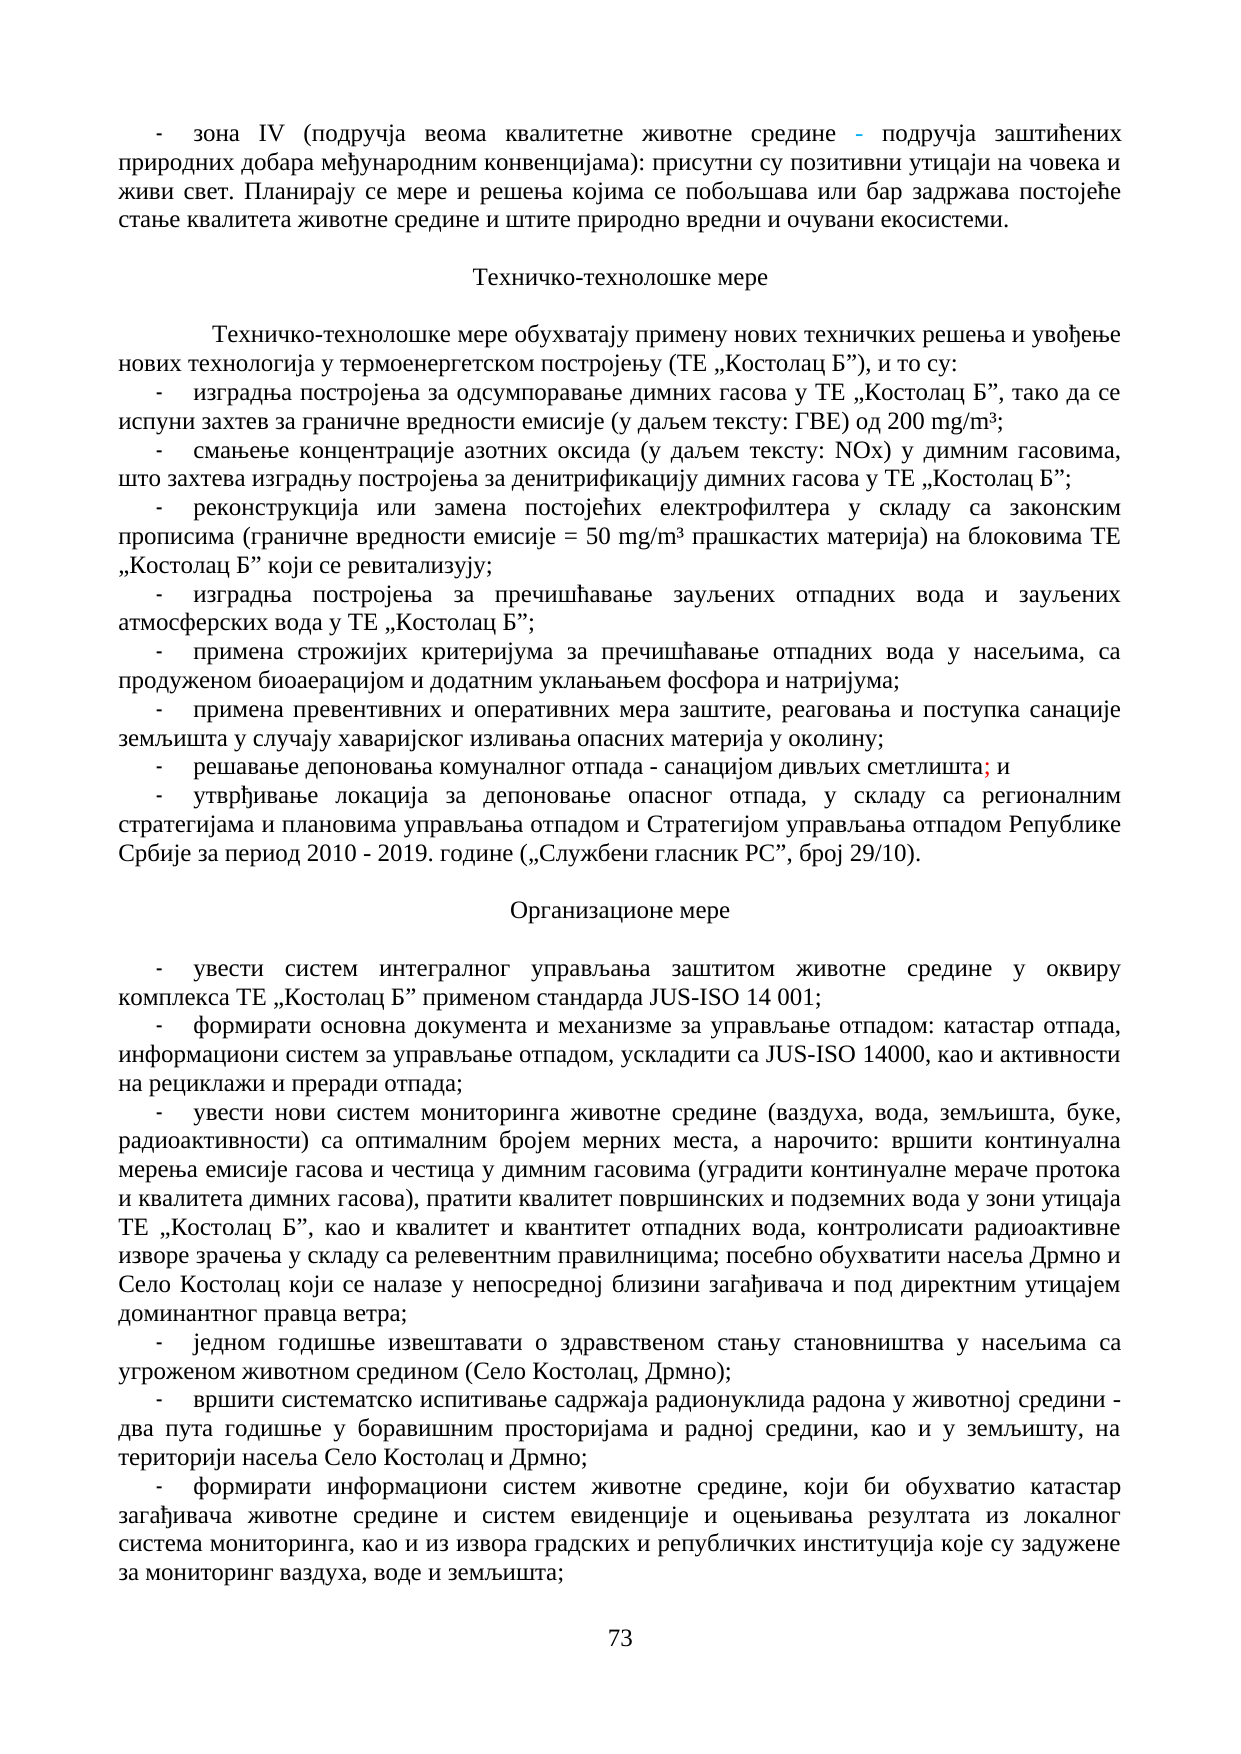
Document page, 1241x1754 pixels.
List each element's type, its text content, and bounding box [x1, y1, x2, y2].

list једном годишње извештавати о здравственом стању становништва у насељима са угроженом животном средином (Село Костолац, Дрмно); [118, 1327, 1122, 1384]
list зона IV (подручја веома квалитетне животне средине - подручја заштићених природних добара међународним конвенцијама): присутни су позитивни утицаји на човека и живи свет. Планирају се мере и решења којима се побољшава или бар задржава постојеће стање квалитета животне средине и штите природно вредни и очувани екосистеми. [118, 118, 1122, 233]
list изградња постројења за одсумпоравање димних гасова у ТЕ „Костолац Б”, тако да се испуни захтев за граничне вредности емисије (у даљем тексту: ГВЕ) од 200 mg/m³; [118, 377, 1122, 434]
list смањење концентрације азотних оксида (у даљем тексту: NОx) у димним гасовима, што захтева изградњу постројења за денитрификацију димних гасова у ТЕ „Костолац Б”; [118, 434, 1122, 492]
list увести нови систем мониторинга животне средине (ваздуха, вода, земљишта, буке, радиоактивности) са оптималним бројем мерних места, а нарочито: вршити континуална мерења емисије гасова и честица у димним гасовима (уградити континуалне мераче протока и квалитета димних гасова), пратити квалитет површинских и подземних вода у зони утицаја ТЕ „Костолац Б”, као и квалитет и квантитет отпадних вода, контролисати радиоактивне изворе зрачења у складу са релевентним правилницима; посебно обухватити насеља Дрмно и Село Костолац који се налазе у непосредној близини загађивача и под директним утицајем доминантног правца ветра; [118, 1097, 1122, 1327]
list реконструкција или замена постојећих електрофилтера у складу са законским прописима (граничне вредности емисије = 50 mg/m³ прашкастих материја) на блоковима ТЕ „Костолац Б” који се ревитализују; [118, 492, 1122, 578]
list решавање депоновања комуналног отпада - санацијом дивљих сметлишта; и [118, 751, 1122, 780]
list примена превентивних и оперативних мера заштите, реаговања и поступка санације земљишта у случају хаваријског изливања опасних материја у околину; [118, 694, 1122, 751]
text Техничко-технолошке мере [118, 262, 1122, 291]
list формирати информациони систем животне средине, који би обухватио катастар загађивача животне средине и систем евиденције и оцењивања резултата из локалног система мониторинга, као и из извора градских и републичких институција које су задужене за мониторинг ваздуха, воде и земљишта; [118, 1471, 1122, 1586]
list увести систем интегралног управљања заштитом животне средине у оквиру комплекса ТЕ „Костолац Б” применом стандарда JUS-ISO 14 001; [118, 953, 1122, 1010]
list изградња постројења за пречишћавање зауљених отпадних вода и зауљених атмосферских вода у ТЕ „Костолац Б”; [118, 578, 1122, 636]
text Техничко-технолошке мере обухватају примену нових техничких решења и увођење нових технологија у термоенергетском постројењу (ТЕ „Костолац Б”), и то су: [118, 319, 1122, 377]
text Организационе мере [118, 895, 1122, 924]
list формирати основна документа и механизме за управљање отпадом: катастар отпада, информациони систем за управљање отпадом, ускладити са , као и активности на рециклажи и преради отпада; [118, 1010, 1122, 1097]
list утврђивање локација за депоновање опасног отпада, у складу са регионалним стратегијама и плановима управљања отпадом и Стратегијом управљања отпадом Републике Србије за период 2010 - 2019. године („Службени гласник РС”, број 29/10). [118, 780, 1122, 867]
list вршити систематско испитивање садржаја радионуклида радона у животној средини - два пута годишње у боравишним просторијама и радној средини, као и у земљишту, на територији насеља Село Костолац и Дрмно; [118, 1384, 1122, 1471]
list примена строжијих критеријума за пречишћавање отпадних вода у насељима, са продуженом биоаерацијом и додатним уклањањем фосфора и натријума; [118, 636, 1122, 694]
